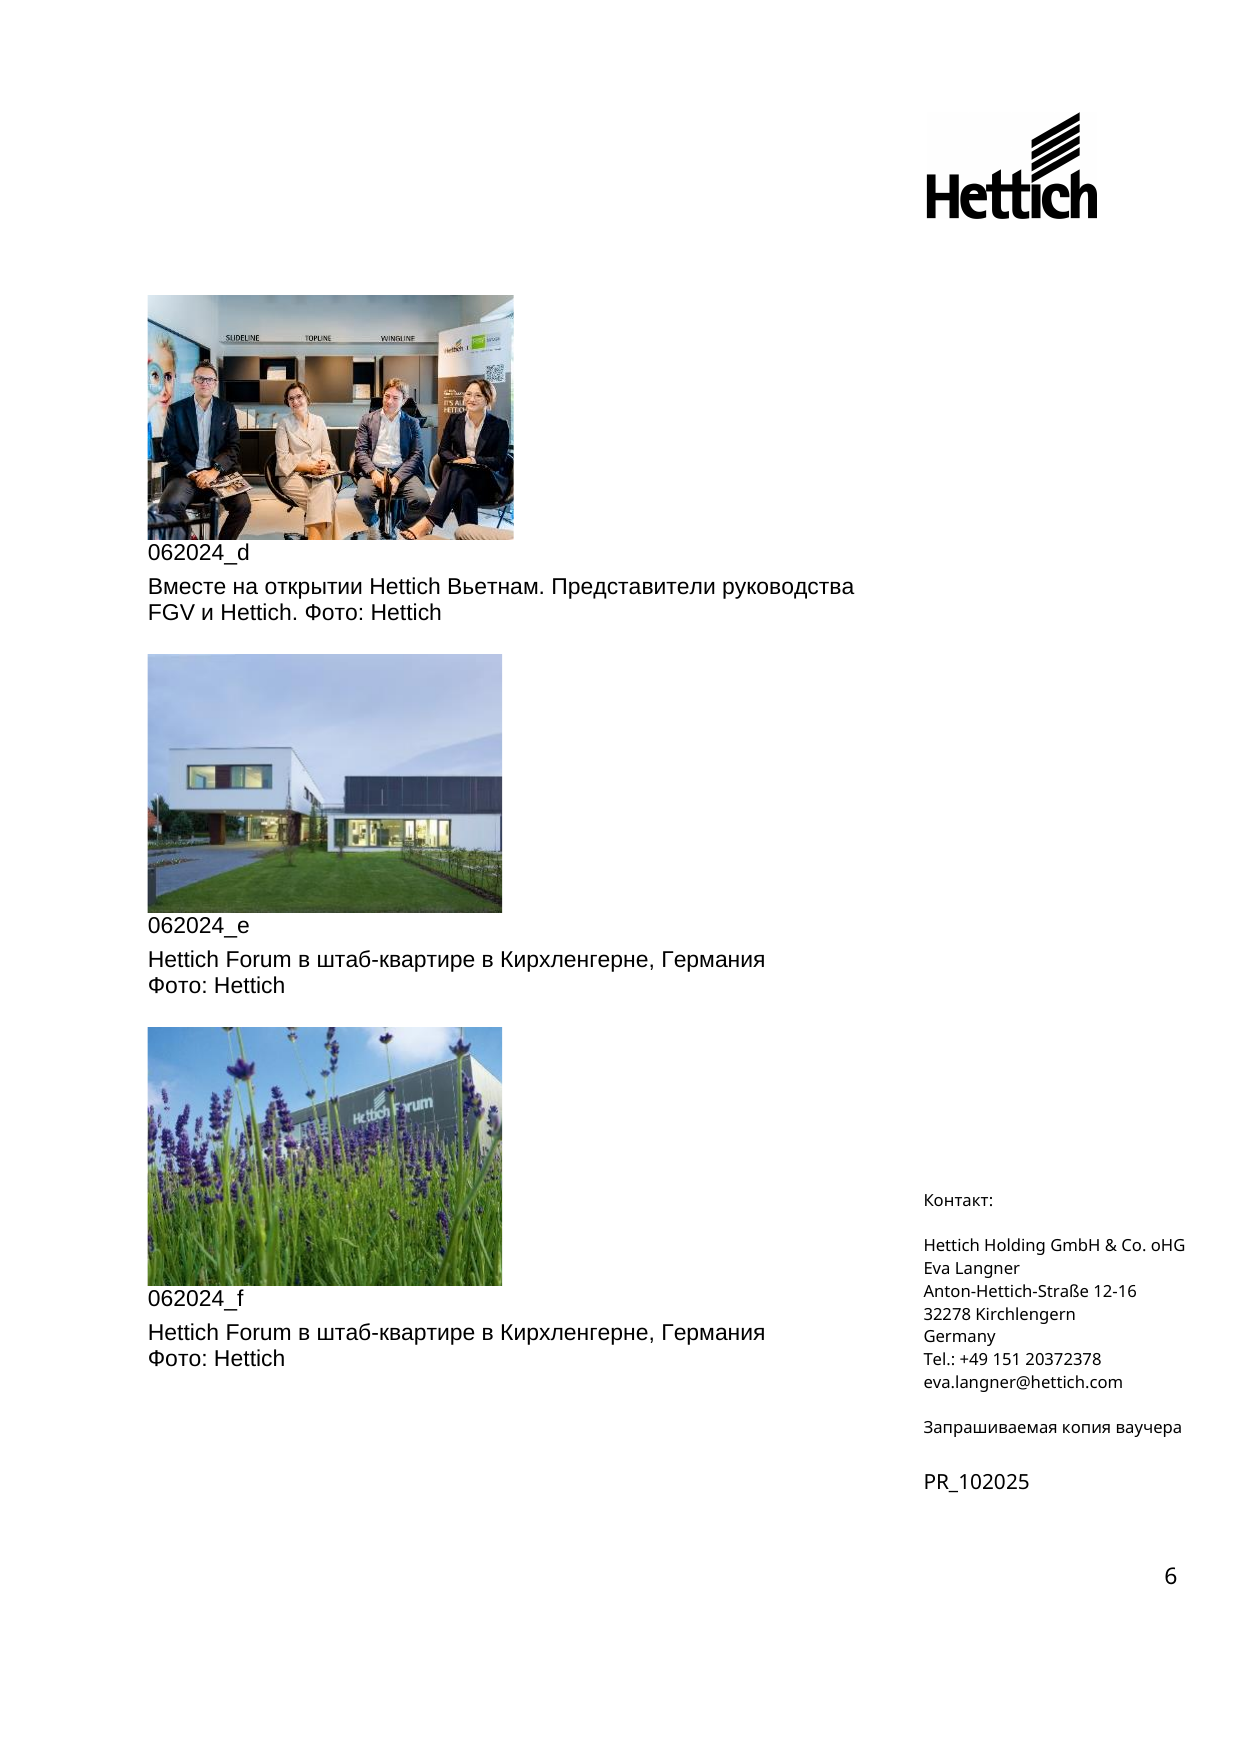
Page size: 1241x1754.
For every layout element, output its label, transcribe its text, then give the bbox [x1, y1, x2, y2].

text 062024_e [148, 912, 886, 939]
text 062024_d [148, 539, 886, 566]
text Вместе на открытии Hettich Вьетнам. Представители руководства FGV и Hettich. Фото: Hettich [148, 573, 886, 625]
text Фото: Hettich [148, 972, 886, 999]
text Hettich Forum в штаб-квартире в Кирхленгерне, Германия [148, 1319, 886, 1345]
picture [147, 654, 503, 913]
picture [926, 112, 1097, 219]
picture [147, 1027, 503, 1286]
text Фото: Hettich [148, 1345, 886, 1372]
picture [147, 295, 514, 540]
text Hettich Forum в штаб-квартире в Кирхленгерне, Германия [148, 946, 886, 972]
text 062024_f [148, 1285, 886, 1312]
